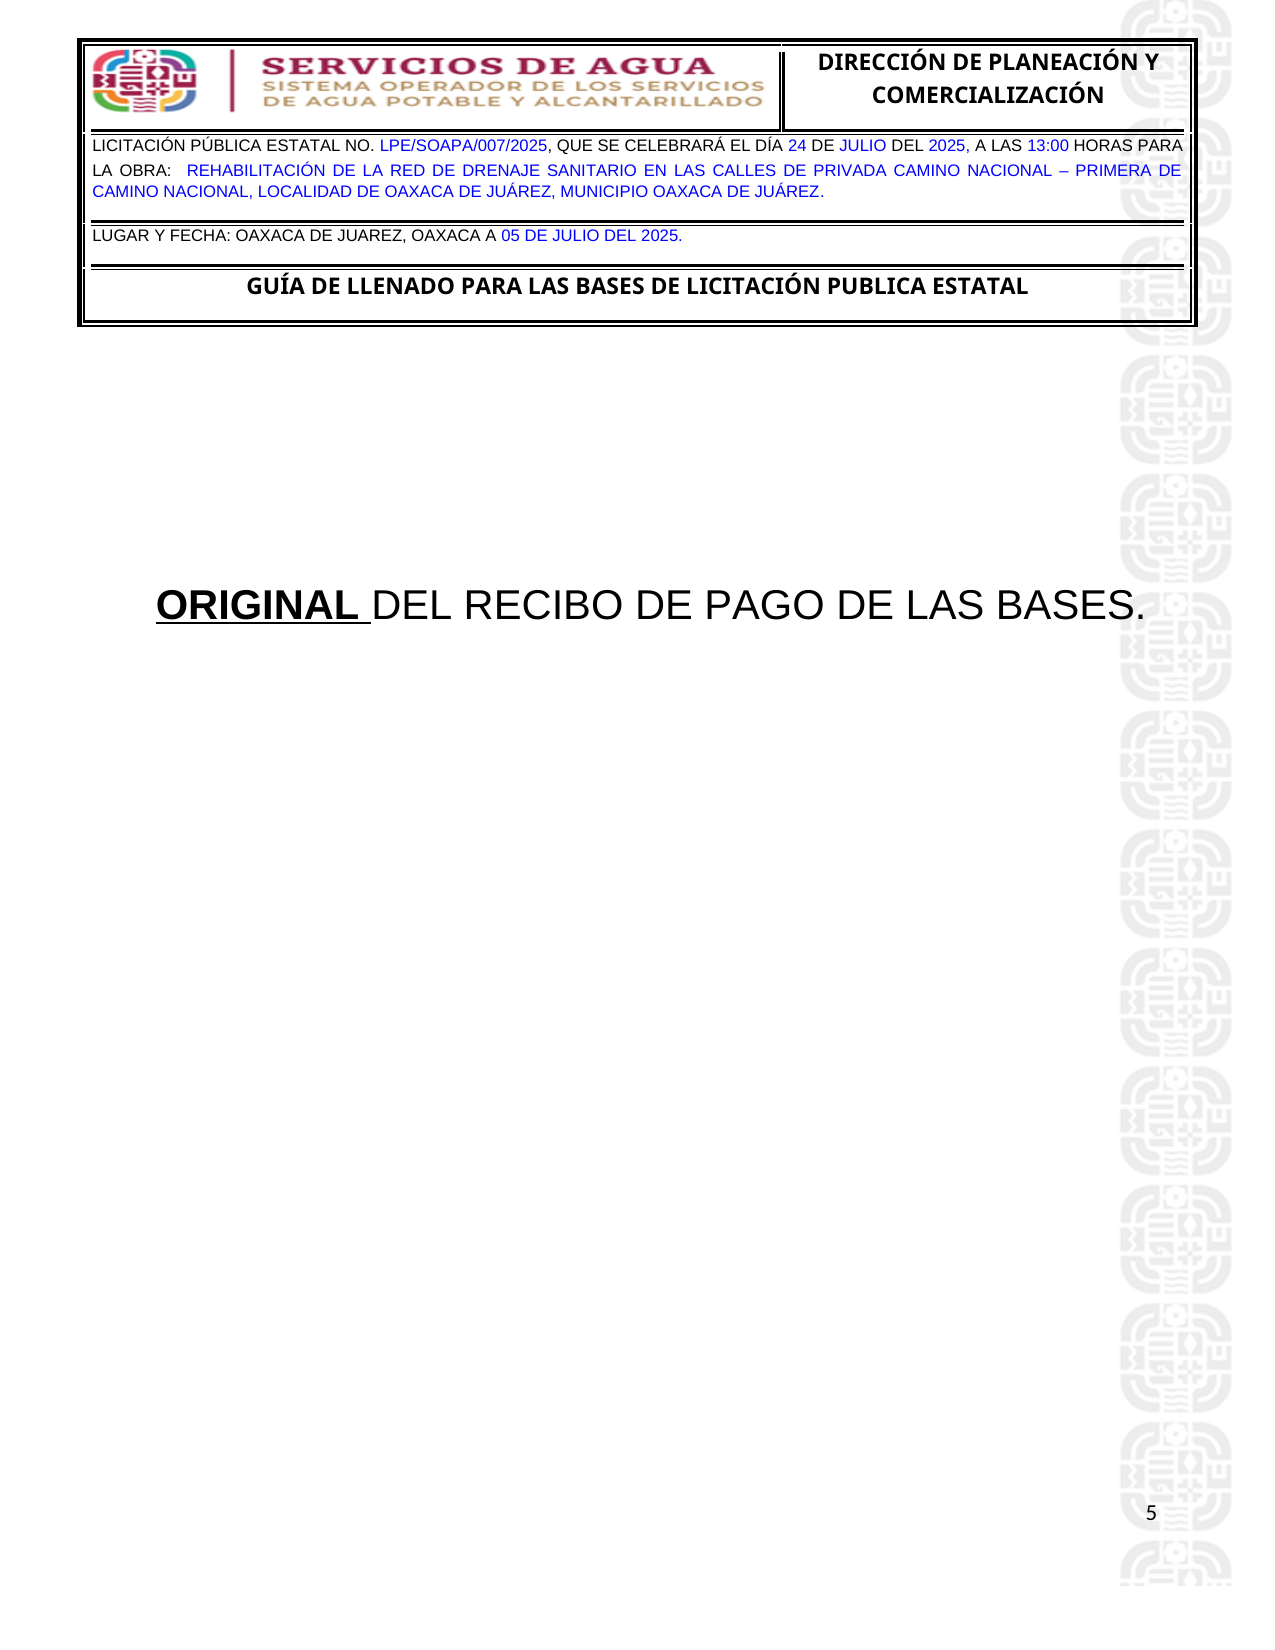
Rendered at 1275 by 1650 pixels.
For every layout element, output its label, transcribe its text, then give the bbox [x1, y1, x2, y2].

text ORIGINAL DEL RECIBO DE PAGO DE LAS BASES. [156, 580, 1157, 628]
picture [1105, 42, 1194, 325]
picture [88, 46, 773, 123]
picture [1105, 0, 1235, 1586]
picture [1106, 56, 1114, 67]
